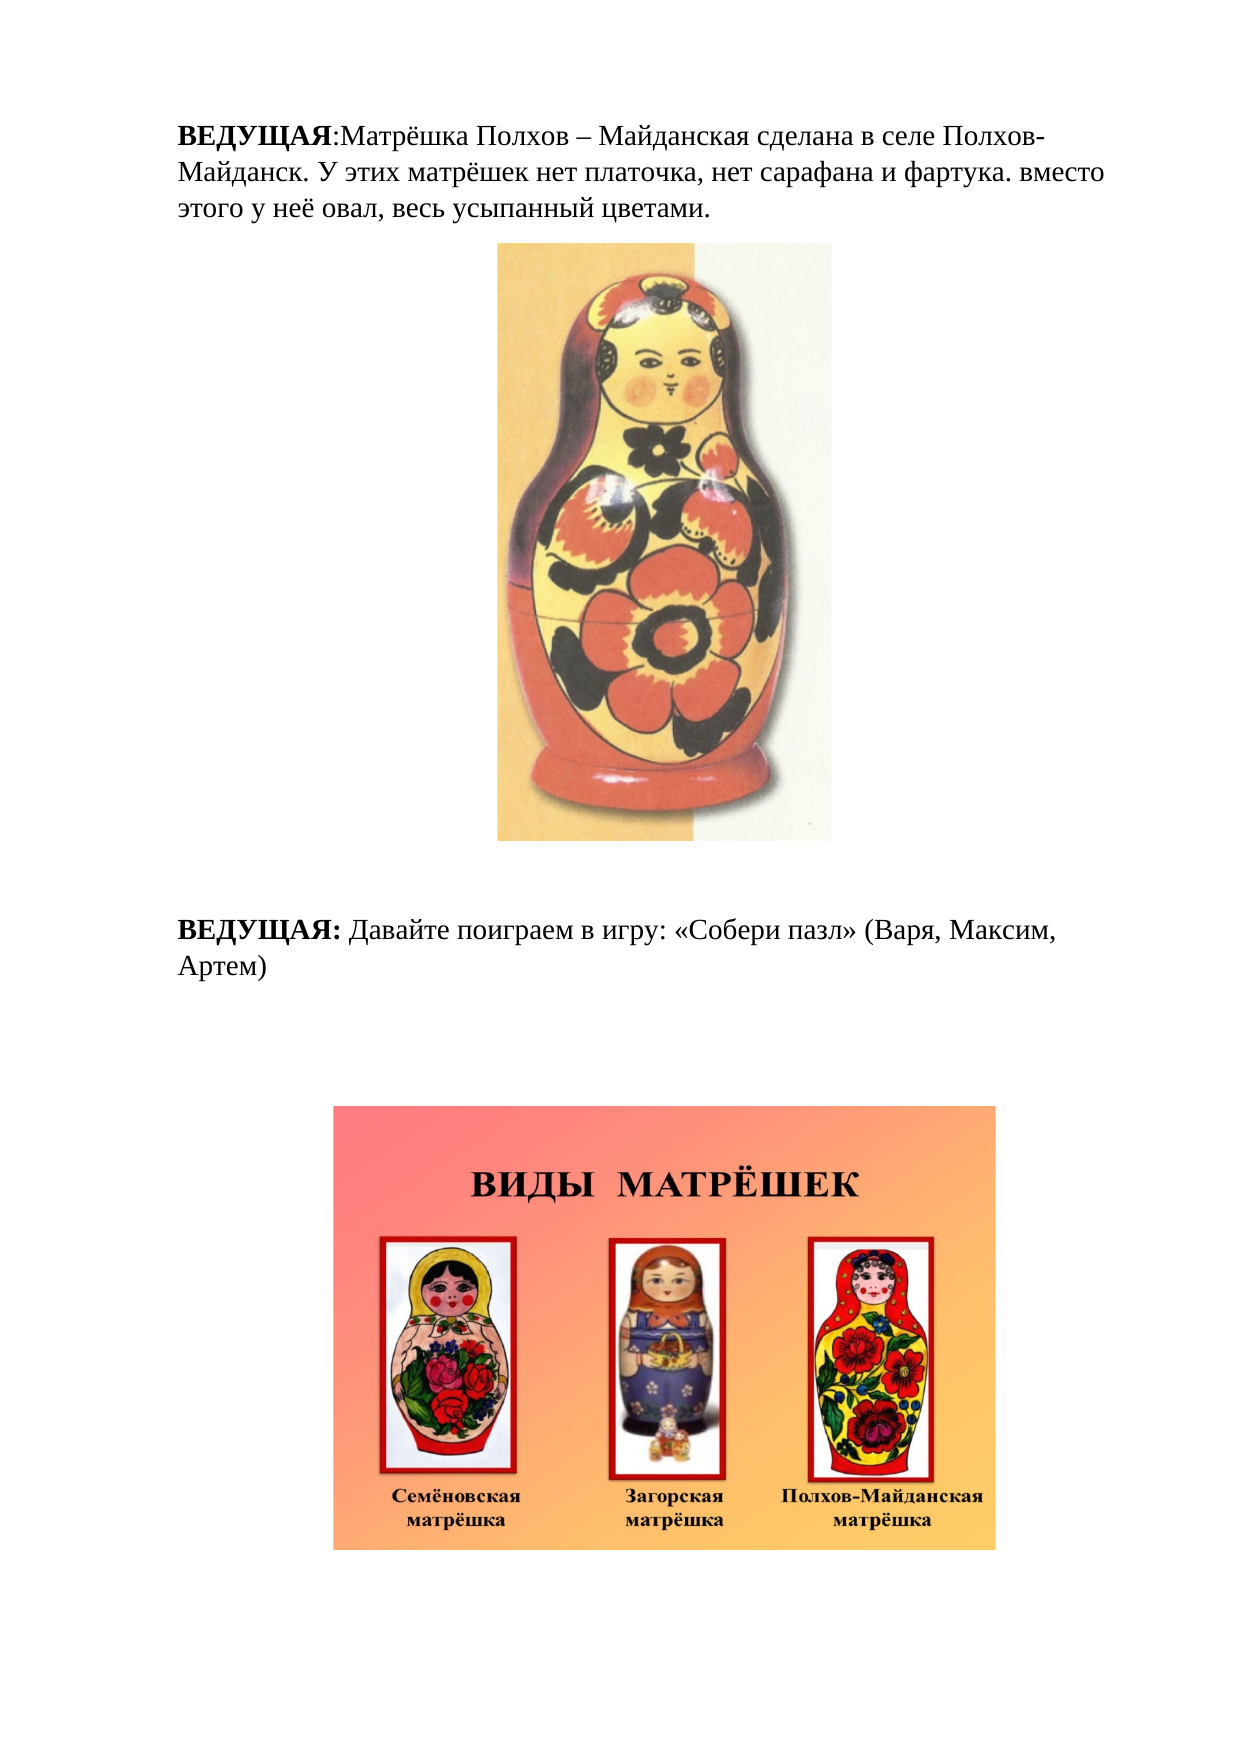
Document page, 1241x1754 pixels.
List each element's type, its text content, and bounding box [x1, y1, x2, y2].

text ВЕДУЩАЯ:Матрёшка Полхов – Майданская сделана в селе Полхов- Майданск. У этих матрёшек нет платочка, нет сарафана и фартука. вместо этого у неё овал, весь усыпанный цветами. [177, 118, 1152, 224]
text ВЕДУЩАЯ: Давайте поиграем в игру: «Собери пазл» (Варя, Максим, Артем) [177, 912, 1152, 981]
picture [333, 1106, 996, 1550]
picture [497, 243, 832, 841]
